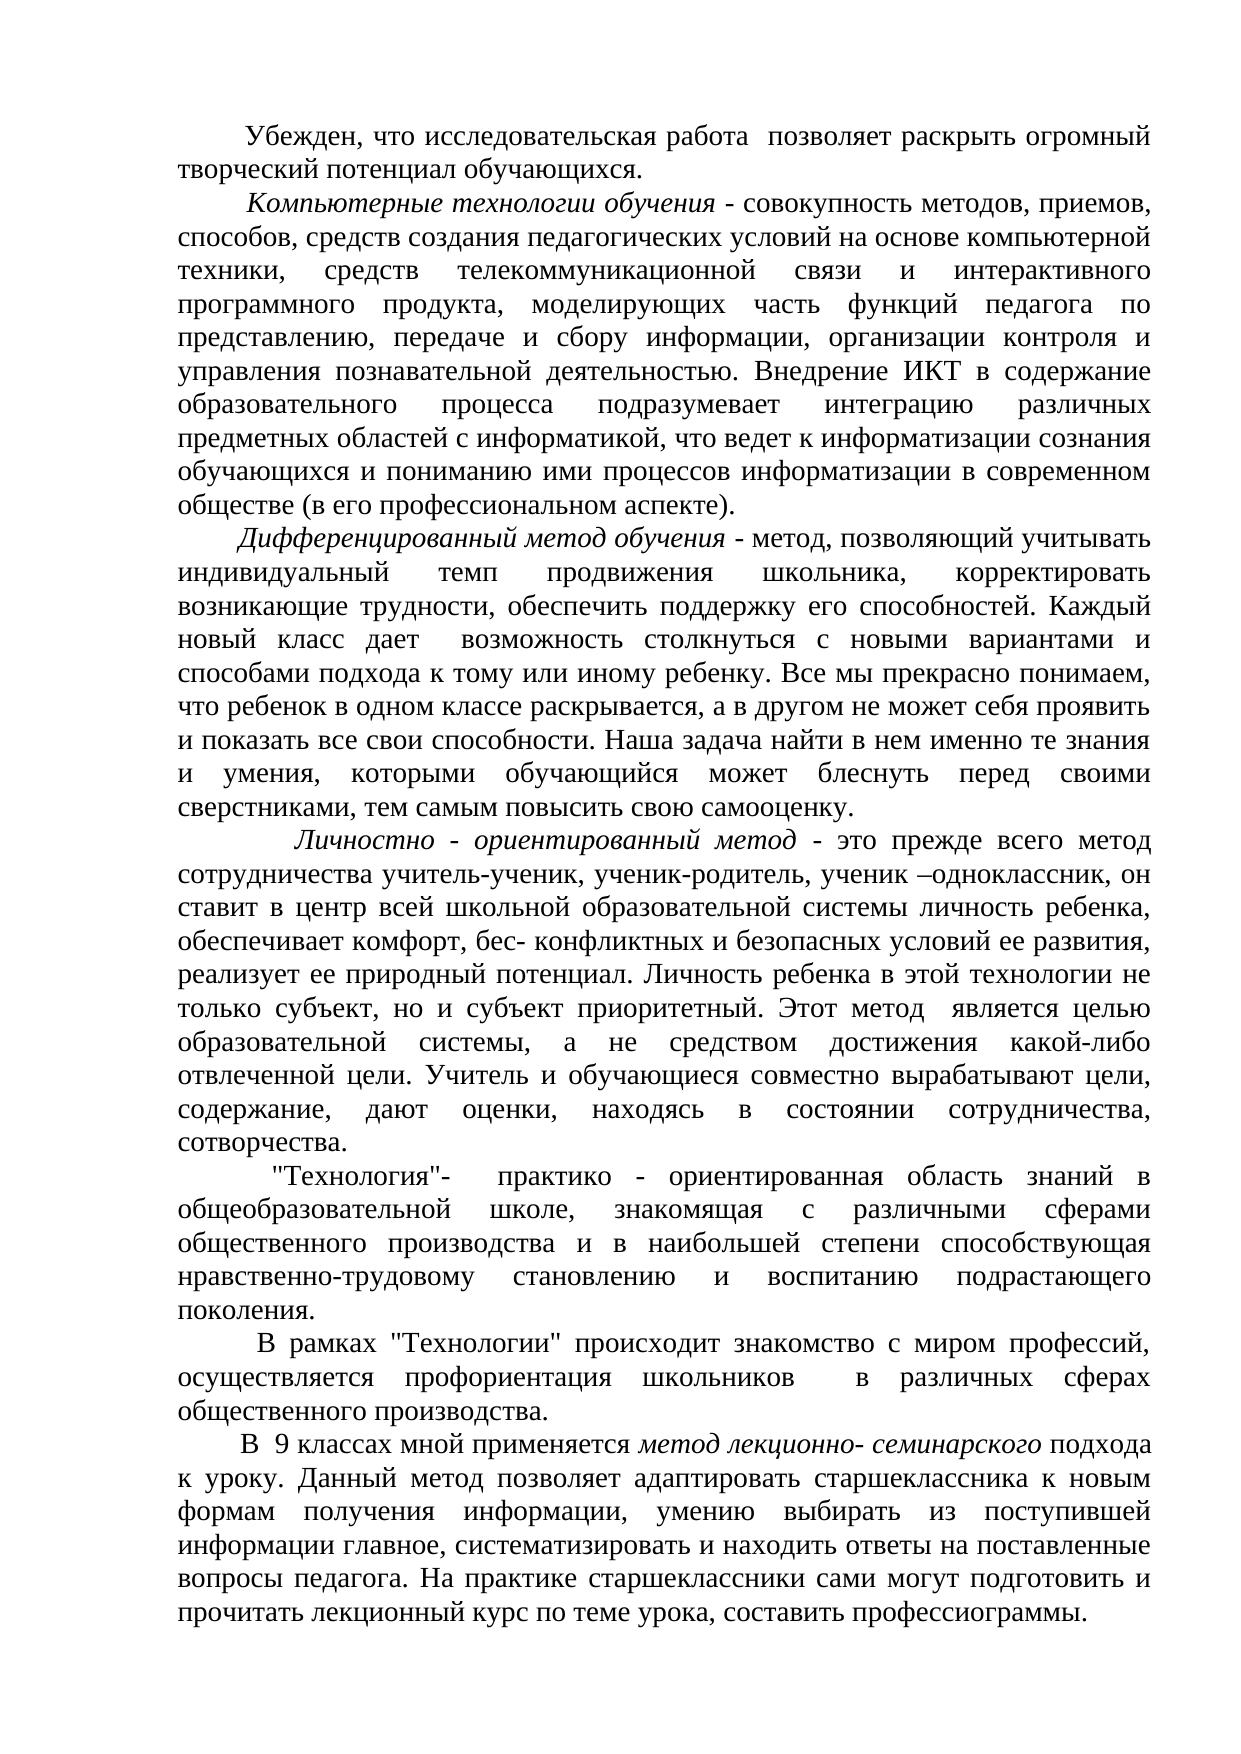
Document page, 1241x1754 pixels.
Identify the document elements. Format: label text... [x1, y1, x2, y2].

text "Технология"- практико - ориентированная область знаний в общеобразовательной школе, знакомящая с различными сферами общественного производства и в наибольшей степени способствующая нравственно-трудовому становлению и воспитанию подрастающего поколения. [177, 1158, 1152, 1326]
text Дифференцированный метод обучения - метод, позволяющий учитывать индивидуальный темп продвижения школьника, корректировать возникающие трудности, обеспечить поддержку его способностей. Каждый новый класс дает возможность столкнуться с новыми вариантами и способами подхода к тому или иному ребенку. Все мы прекрасно понимаем, что ребенок в одном классе раскрывается, а в другом не может себя проявить и показать все свои способности. Наша задача найти в нем именно те знания и умения, которыми обучающийся может блеснуть перед своими сверстниками, тем самым повысить свою самооценку. [177, 521, 1152, 822]
text Убежден, что исследовательская работа позволяет раскрыть огромный творческий потенциал обучающихся. [177, 118, 1152, 185]
text Компьютерные технологии обучения - совокупность методов, приемов, способов, средств создания педагогических условий на основе компьютерной техники, средств телекоммуникационной связи и интерактивного программного продукта, моделирующих часть функций педагога по представлению, передаче и сбору информации, организации контроля и управления познавательной деятельностью. Внедрение ИКТ в содержание образовательного процесса подразумевает интеграцию различных предметных областей с информатикой, что ведет к информатизации сознания обучающихся и пониманию ими процессов информатизации в современном обществе (в его профессиональном аспекте). [177, 185, 1152, 521]
text Личностно - ориентированный метод - это прежде всего метод сотрудничества учитель-ученик, ученик-родитель, ученик –одноклассник, он ставит в центр всей школьной образовательной системы личность ребенка, обеспечивает комфорт, бес- конфликтных и безопасных условий ее развития, реализует ее природный потенциал. Личность ребенка в этой технологии не только субъект, но и субъект приоритетный. Этот метод является целью образовательной системы, а не средством достижения какой-либо отвлеченной цели. Учитель и обучающиеся совместно вырабатывают цели, содержание, дают оценки, находясь в состоянии сотрудничества, сотворчества. [177, 822, 1152, 1158]
text В рамках "Технологии" происходит знакомство с миром профессий, осуществляется профориентация школьников в различных сферах общественного производства. [177, 1326, 1152, 1426]
text В 9 классах мной применяется метод лекционно- семинарского подхода к уроку. Данный метод позволяет адаптировать старшеклассника к новым формам получения информации, умению выбирать из поступившей информации главное, систематизировать и находить ответы на поставленные вопросы педагога. На практике старшеклассники сами могут подготовить и прочитать лекционный курс по теме урока, составить профессиограммы. [177, 1426, 1152, 1627]
